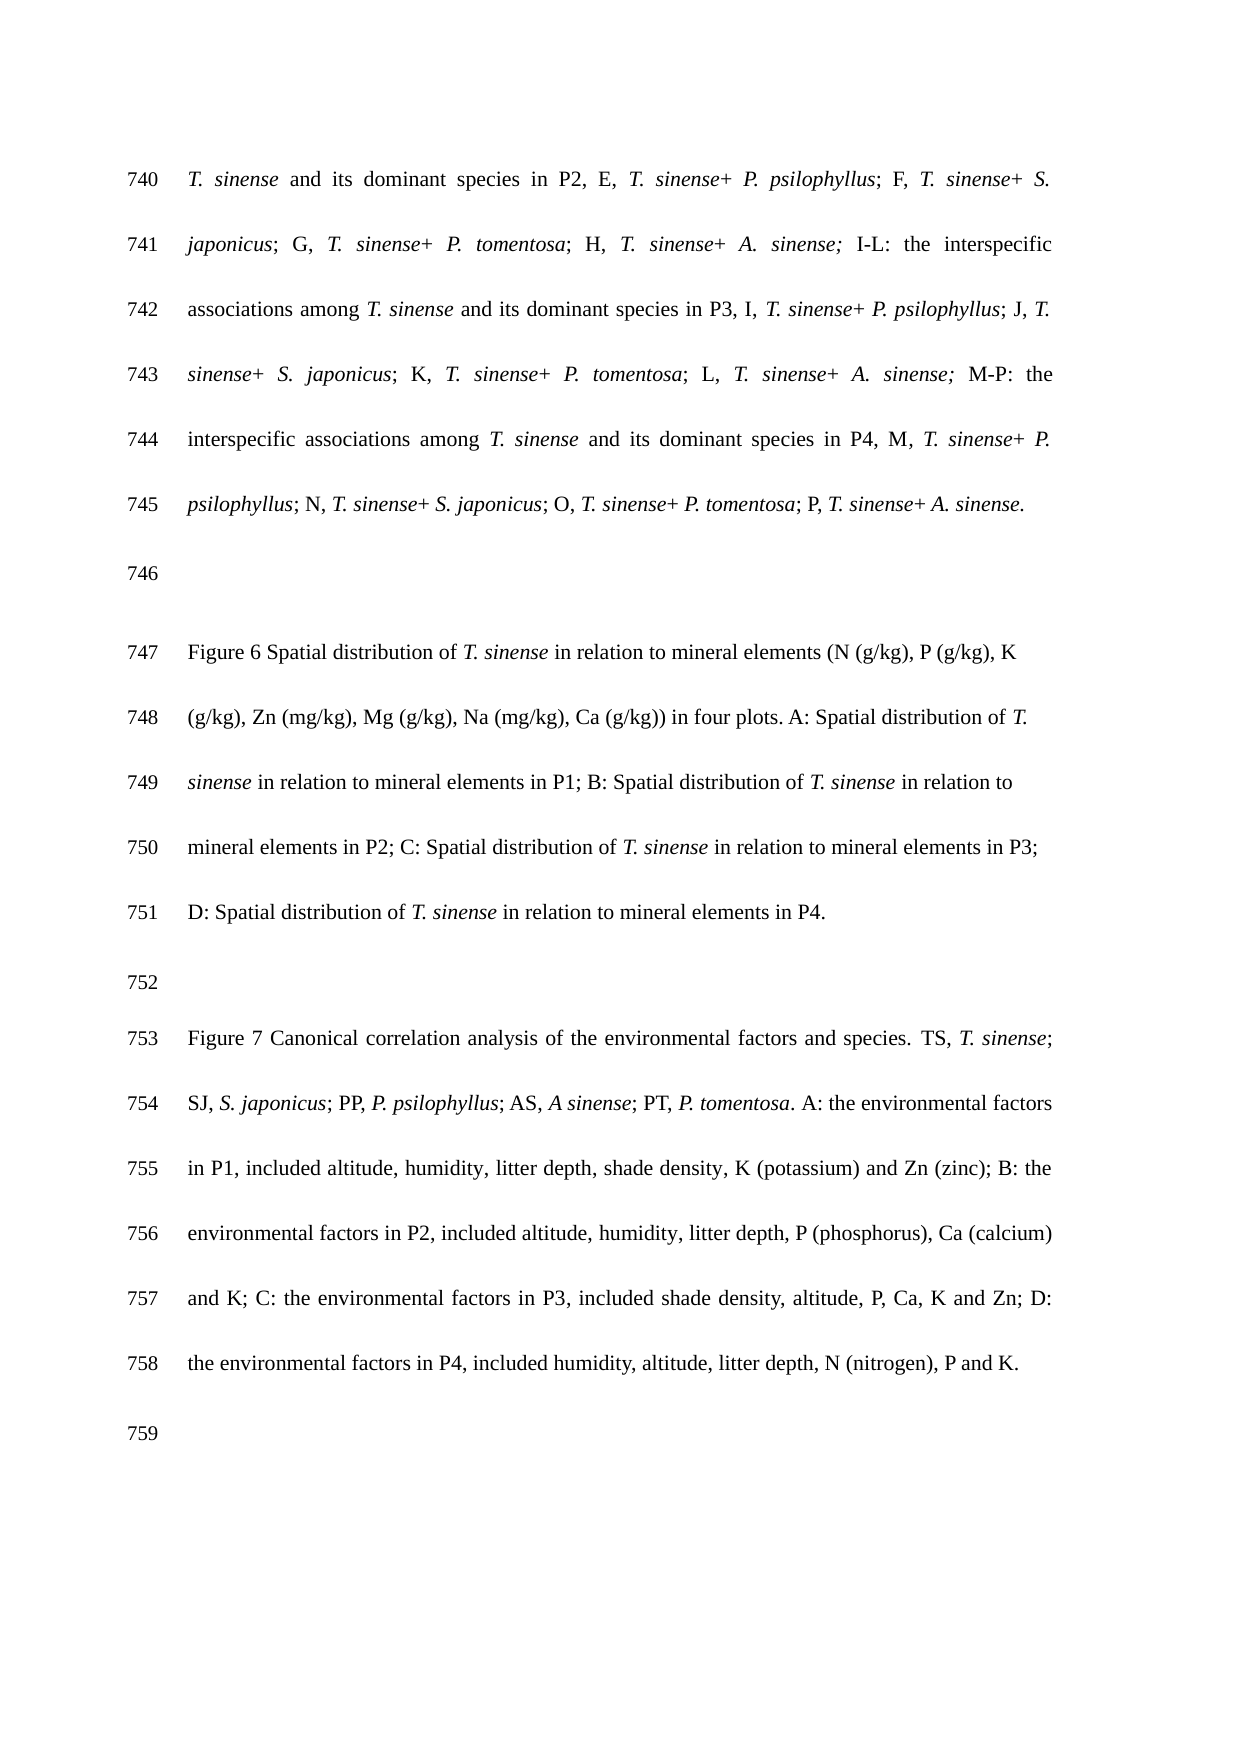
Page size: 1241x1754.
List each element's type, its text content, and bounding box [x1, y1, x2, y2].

text Figure 7 Canonical correlation analysis of the environmental factors and species. TS, T. sinense; SJ, S. japonicus; PP, P. psilophyllus; AS, A sinense; PT, P. tomentosa. A: the environmental factors in P1, included altitude, humidity, litter depth, shade density, K (potassium) and Zn (zinc); B: the environmental factors in P2, included altitude, humidity, litter depth, P (phosphorus), Ca (calcium) and K; C: the environmental factors in P3, included shade density, altitude, P, Ca, K and Zn; D: the environmental factors in P4, included humidity, altitude, litter depth, N (nitrogen), P and K. [187, 1022, 1053, 1379]
text Figure 6 Spatial distribution of T. sinense in relation to mineral elements (N (g/kg), P (g/kg), K (g/kg), Zn (mg/kg), Mg (g/kg), Na (mg/kg), Ca (g/kg)) in four plots. A: Spatial distribution of T. sinense in relation to mineral elements in P1; B: Spatial distribution of T. sinense in relation to mineral elements in P2; C: Spatial distribution of T. sinense in relation to mineral elements in P3; D: Spatial distribution of T. sinense in relation to mineral elements in P4. [187, 636, 1053, 928]
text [187, 162, 1053, 519]
